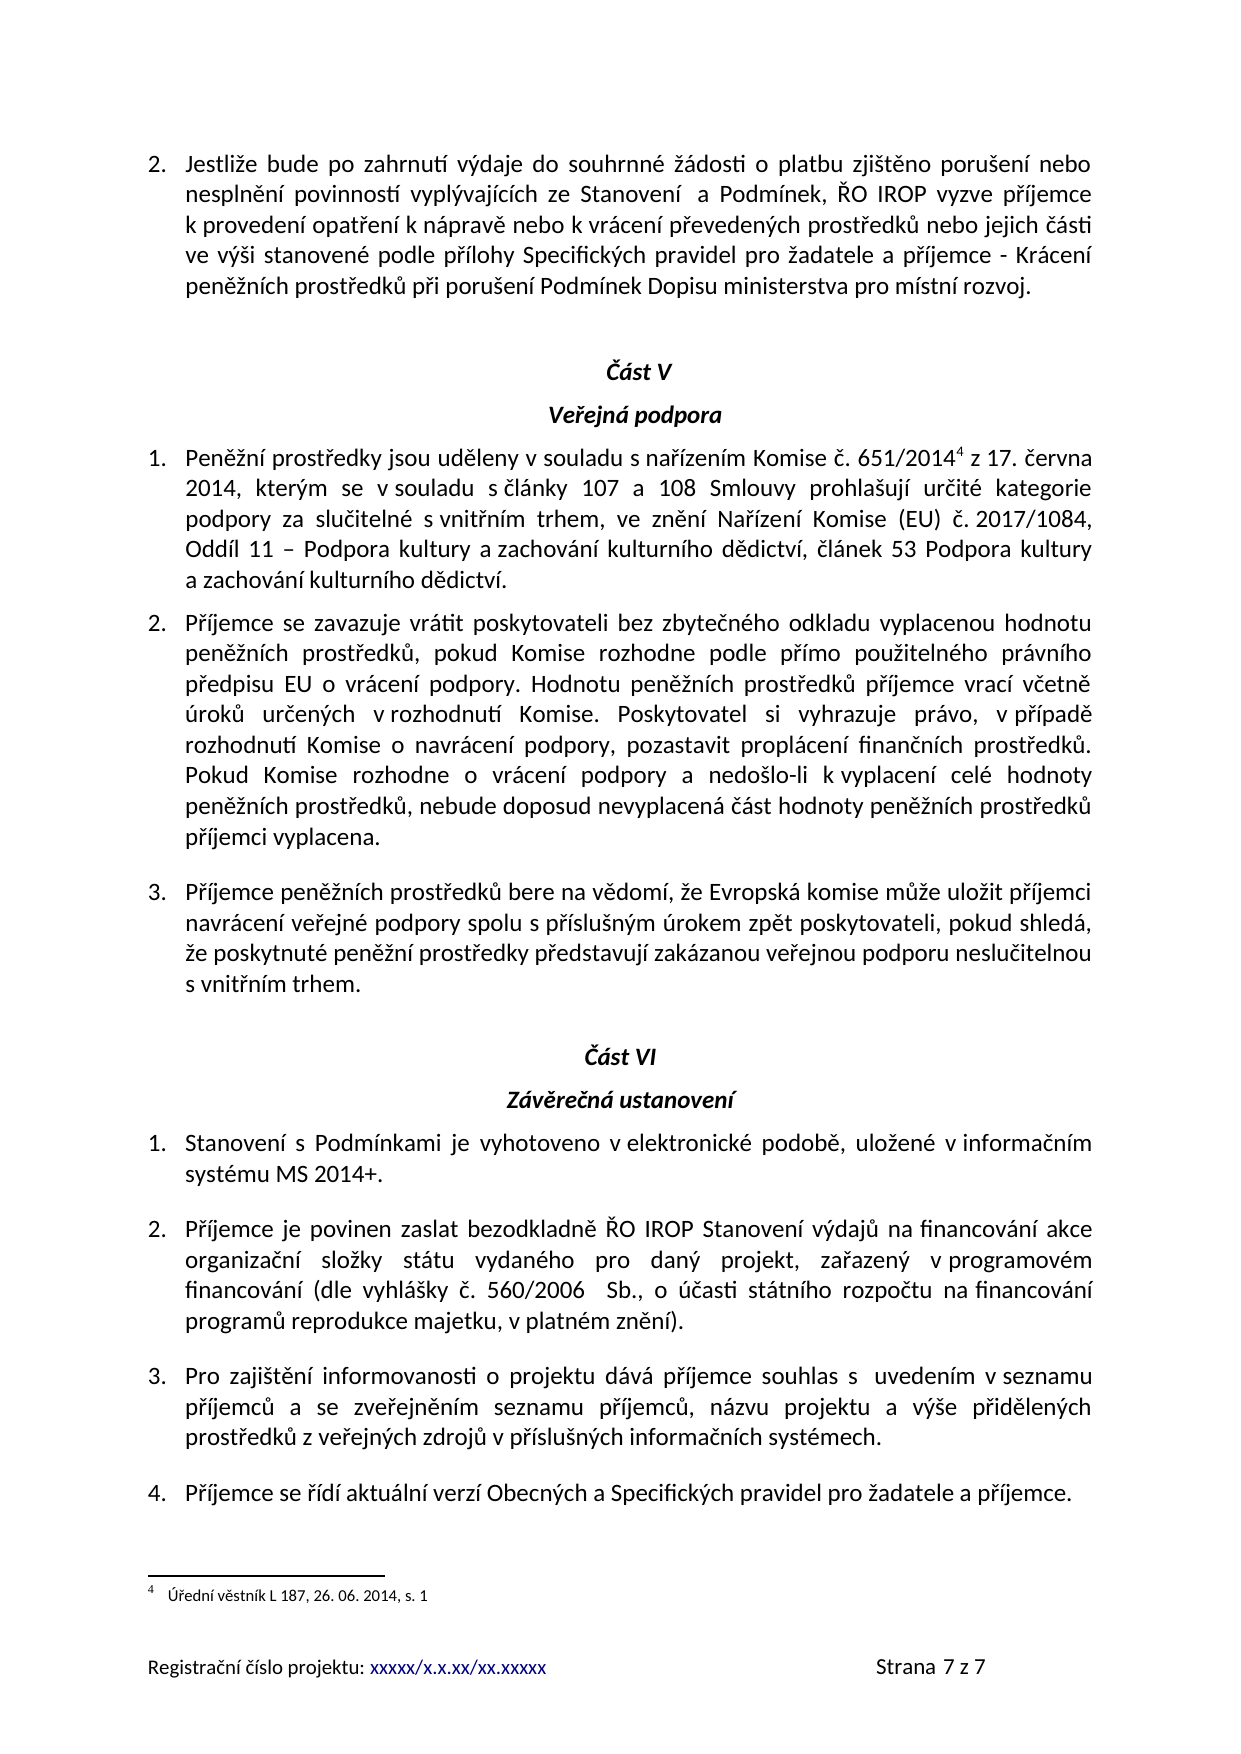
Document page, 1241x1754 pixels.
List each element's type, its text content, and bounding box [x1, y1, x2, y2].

list Peněžní prostředky jsou uděleny v souladu s nařízením Komise č. 651/2014 z 17. června 2014, kterým se v souladu s články 107 a 108 Smlouvy prohlašují určité kategorie podpory za slučitelné s vnitřním trhem, ve znění Nařízení Komise (EU) č. 2017/1084, Oddíl 11 – Podpora kultury a zachování kulturního dědictví, článek 53 Podpora kultury a zachování kulturního dědictví. [148, 442, 1093, 594]
list Příjemce se zavazuje vrátit poskytovateli bez zbytečného odkladu vyplacenou hodnotu peněžních prostředků, pokud Komise rozhodne podle přímo použitelného právního předpisu EU o vrácení podpory. Hodnotu peněžních prostředků příjemce vrací včetně úroků určených v rozhodnutí Komise. Poskytovatel si vyhrazuje právo, v případě rozhodnutí Komise o navrácení podpory, pozastavit proplácení finančních prostředků. Pokud Komise rozhodne o vrácení podpory a nedošlo-li k vyplacení celé hodnoty peněžních prostředků, nebude doposud nevyplacená část hodnoty peněžních prostředků příjemci vyplacena. [148, 607, 1092, 851]
list Pro zajištění informovanosti o projektu dává příjemce souhlas s uvedením v seznamu příjemců a se zveřejněním seznamu příjemců, názvu projektu a výše přidělených prostředků z veřejných zdrojů v příslušných informačních systémech. [148, 1360, 1092, 1452]
text Veřejná podpora [177, 399, 1093, 429]
list Příjemce je povinen zaslat bezodkladně ŘO IROP Stanovení výdajů na financování akce organizační složky státu vydaného pro daný projekt, zařazený v programovém financování (dle vyhlášky č. 560/2006 Sb., o účasti státního rozpočtu na financování programů reprodukce majetku, v platném znění). [148, 1213, 1092, 1335]
text Část V [185, 356, 1092, 386]
text Část VI [148, 1041, 1092, 1072]
list Jestliže bude po zahrnutí výdaje do souhrnné žádosti o platbu zjištěno porušení nebo nesplnění povinností vyplývajících ze Stanovení a Podmínek, ŘO IROP vyzve příjemce k provedení opatření k nápravě nebo k vrácení převedených prostředků nebo jejich části ve výši stanovené podle přílohy Specifických pravidel pro žadatele a příjemce - Krácení peněžních prostředků při porušení Podmínek Dopisu ministerstva pro místní rozvoj. [148, 148, 1092, 300]
list Příjemce peněžních prostředků bere na vědomí, že Evropská komise může uložit příjemci navrácení veřejné podpory spolu s příslušným úrokem zpět poskytovateli, pokud shledá, že poskytnuté peněžní prostředky představují zakázanou veřejnou podporu neslučitelnou s vnitřním trhem. [148, 876, 1092, 998]
text Závěrečná ustanovení [148, 1084, 1092, 1115]
list Příjemce se řídí aktuální verzí Obecných a Specifických pravidel pro žadatele a příjemce. [148, 1477, 1093, 1507]
list Stanovení s Podmínkami je vyhotoveno v elektronické podobě, uložené v informačním systému MS 2014+. [148, 1127, 1092, 1188]
